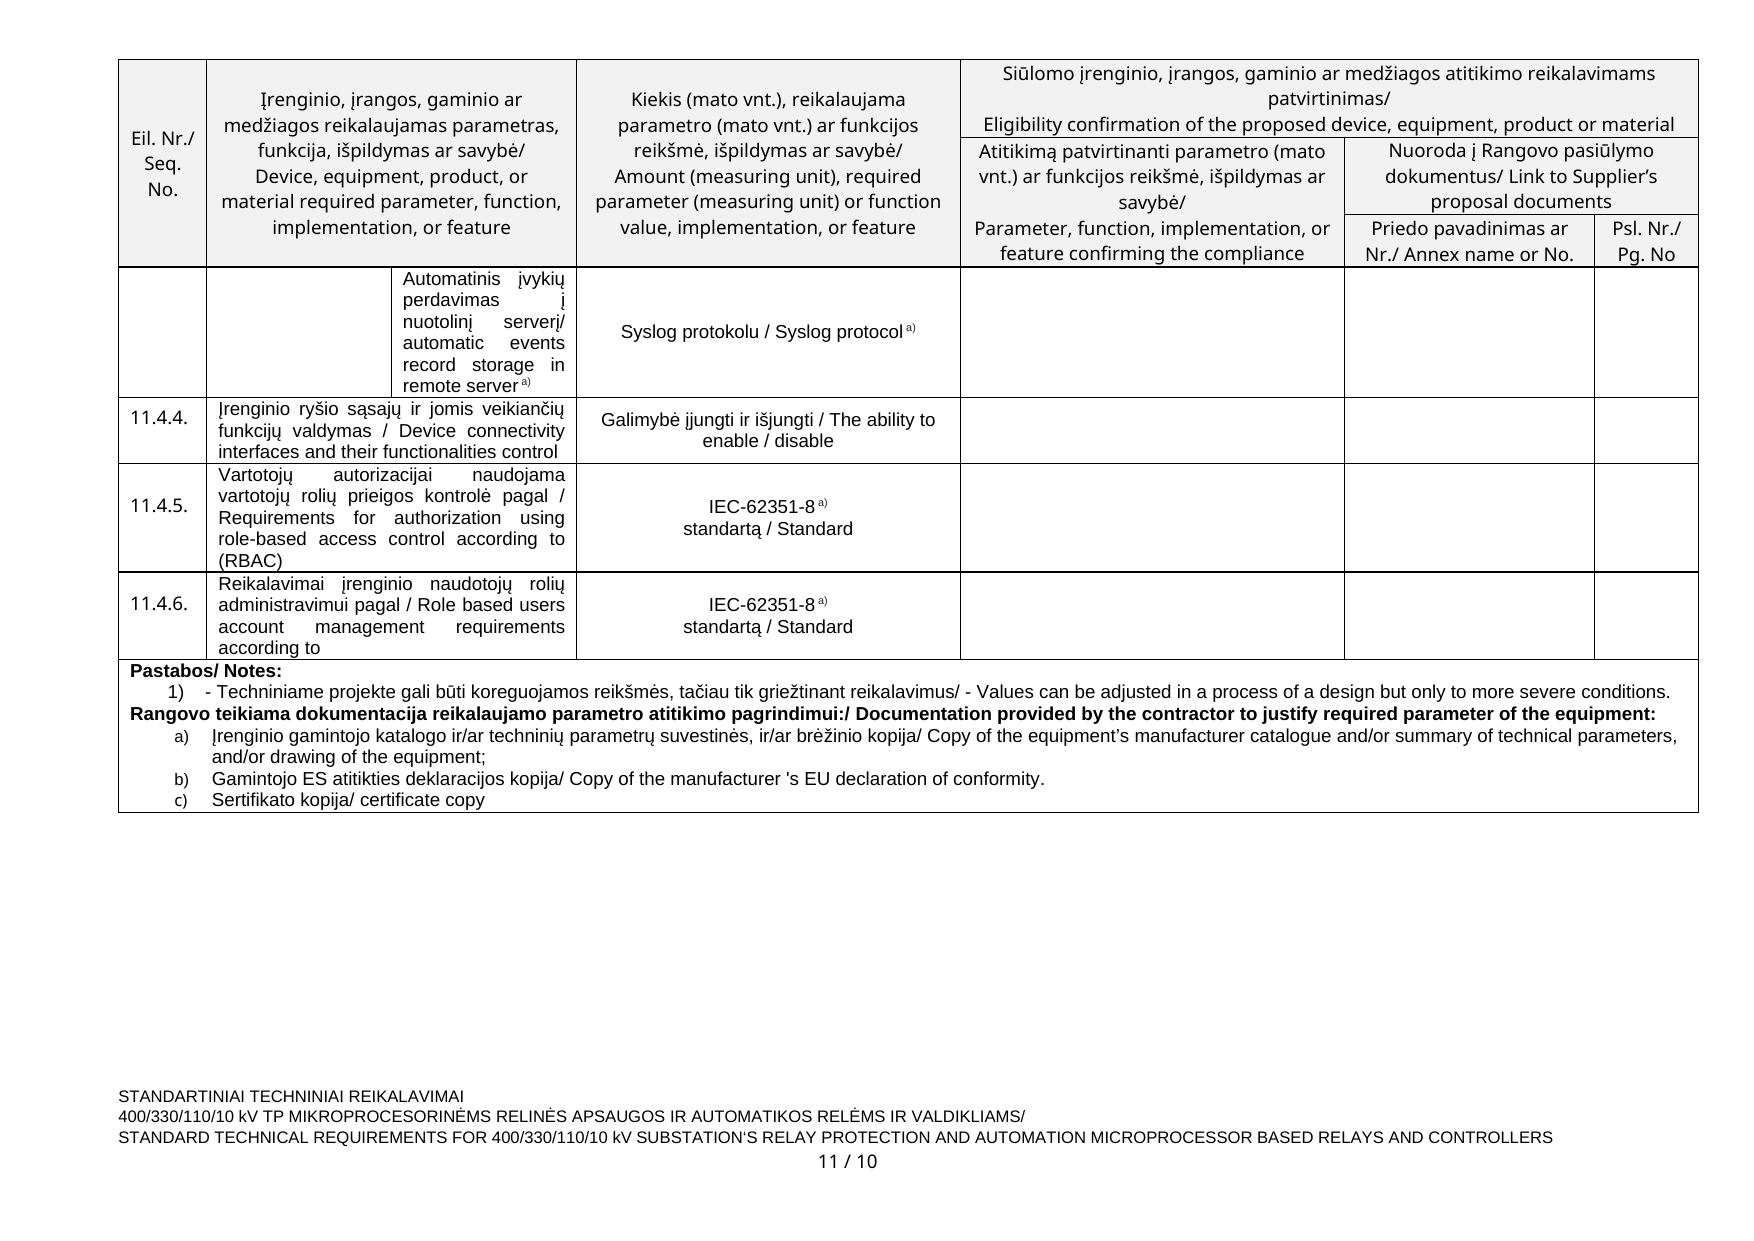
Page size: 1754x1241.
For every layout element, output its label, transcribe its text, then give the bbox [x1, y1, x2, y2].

table_cell [1595, 573, 1698, 659]
table_cell [1345, 398, 1594, 462]
table_cell Įrenginio ryšio sąsajų ir jomis veikiančių funkcijų valdymas / Device connectivity interfaces and their functionalities control [207, 398, 576, 462]
table_header Eil. Nr./ Seq. No. [119, 60, 206, 266]
table_cell [119, 464, 206, 571]
table_cell IEC-62351-8 a) standartą / Standard [577, 464, 960, 571]
table_cell IEC-62351-8 a) standartą / Standard [577, 573, 960, 659]
table_cell [1345, 573, 1594, 659]
table_cell [119, 398, 206, 462]
table_header Įrenginio, įrangos, gaminio ar medžiagos reikalaujamas parametras, funkcija, išpildymas ar savybė/ Device, equipment, product, or material required parameter, function, implementation, or feature [207, 60, 576, 266]
table_cell [961, 268, 1344, 397]
table_cell Psl. Nr./ Pg. No [1595, 215, 1698, 266]
table_cell Automatinis įvykių perdavimas į nuotolinį serverį/ automatic events record storage in remote server a) [392, 268, 576, 397]
table_cell [961, 573, 1344, 659]
table_cell [961, 464, 1344, 571]
table_cell [119, 573, 206, 659]
table_cell Reikalavimai įrenginio naudotojų rolių administravimui pagal / Role based users account management requirements according to [207, 573, 576, 659]
table_cell Vartotojų autorizacijai naudojama vartotojų rolių prieigos kontrolė pagal / Requirements for authorization using role-based access control according to (RBAC) [207, 464, 576, 571]
table_cell [1345, 464, 1594, 571]
table_cell [1595, 464, 1698, 571]
table_cell Priedo pavadinimas ar Nr./ Annex name or No. [1345, 215, 1594, 266]
table_cell Pastabos/ Notes: - Techniniame projekte gali būti koreguojamos reikšmės, tačiau tik griežtinant reikalavimus/ - Values can be adjusted in a process of a design but only to more severe conditions. Rangovo teikiama dokumentacija reikalaujamo parametro atitikimo pagrindimui:/ Documentation provided by the contractor to justify required parameter of the equipment: Įrenginio gamintojo katalogo ir/ar techninių parametrų suvestinės, ir/ar brėžinio kopija/ Copy of the equipment’s manufacturer catalogue and/or summary of technical parameters, and/or drawing of the equipment; Gamintojo ES atitikties deklaracijos kopija/ Copy of the manufacturer 's EU declaration of conformity. Sertifikato kopija/ certificate copy [119, 660, 1698, 812]
table_cell Atitikimą patvirtinanti parametro (mato vnt.) ar funkcijos reikšmė, išpildymas ar savybė/ Parameter, function, implementation, or feature confirming the compliance [961, 138, 1344, 266]
table_cell Galimybė įjungti ir išjungti / The ability to enable / disable [577, 398, 960, 462]
table_header Siūlomo įrenginio, įrangos, gaminio ar medžiagos atitikimo reikalavimams patvirtinimas/ Eligibility confirmation of the proposed device, equipment, product or material [961, 60, 1698, 137]
table_cell Nuoroda į Rangovo pasiūlymo dokumentus/ Link to Supplier’s proposal documents [1345, 138, 1698, 214]
table_header Kiekis (mato vnt.), reikalaujama parametro (mato vnt.) ar funkcijos reikšmė, išpildymas ar savybė/ Amount (measuring unit), required parameter (measuring unit) or function value, implementation, or feature [577, 60, 960, 266]
table_cell [1595, 398, 1698, 462]
table_cell Syslog protokolu / Syslog protocol a) [577, 268, 960, 397]
table_cell [961, 398, 1344, 462]
table_cell [1345, 268, 1594, 397]
table_cell [1595, 268, 1698, 397]
